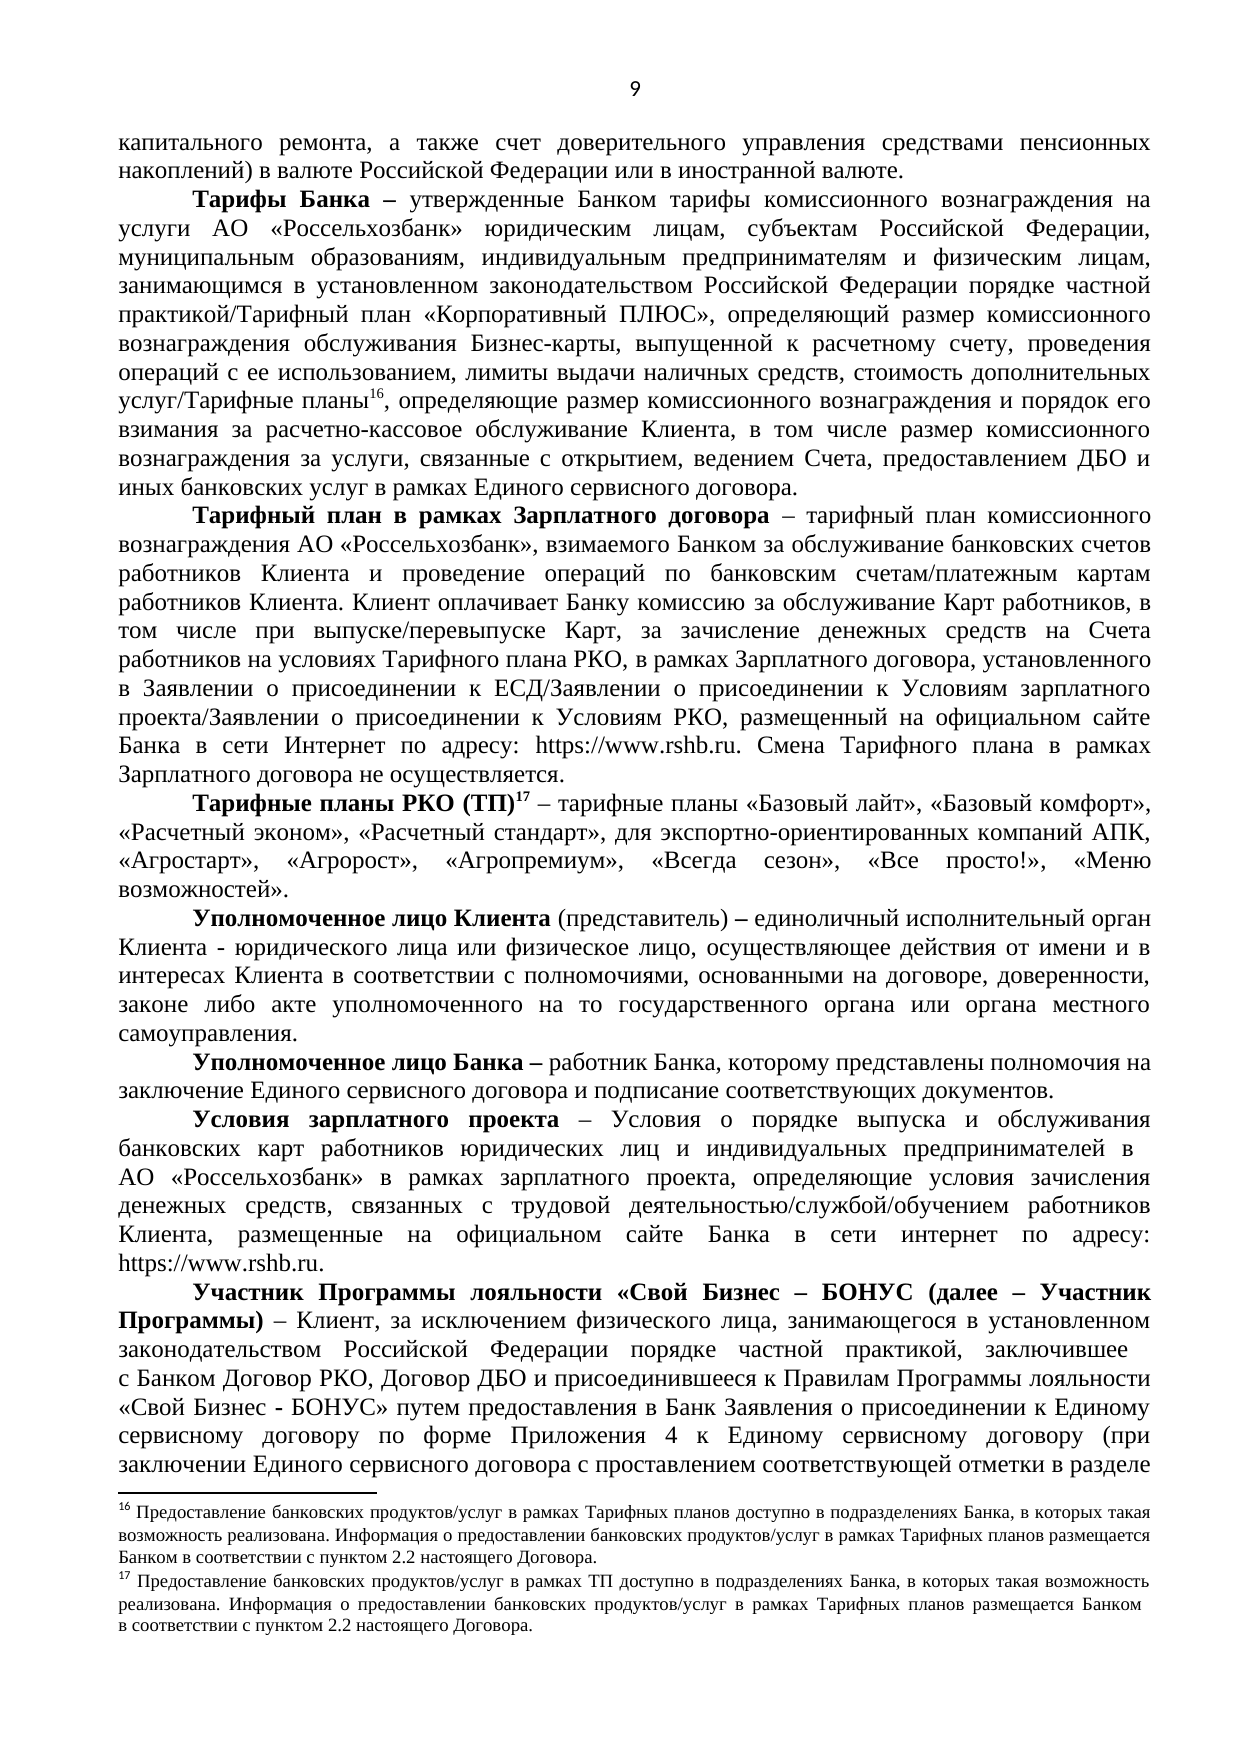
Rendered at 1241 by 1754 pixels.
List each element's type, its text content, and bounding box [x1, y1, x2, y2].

text Тарифный план в рамках Зарплатного договора – тарифный план комиссионного вознаграждения АО «Россельхозбанк», взимаемого Банком за обслуживание банковских счетов работников Клиента и проведение операций по банковским счетам/платежным картам работников Клиента. Клиент оплачивает Банку комиссию за обслуживание Карт работников, в том числе при выпуске/перевыпуске Карт, за зачисление денежных средств на Счета работников на условиях Тарифного плана РКО, в рамках Зарплатного договора, установленного в Заявлении о присоединении к ЕСД/Заявлении о присоединении к Условиям зарплатного проекта/Заявлении о присоединении к Условиям РКО, размещенный на официальном сайте Банка в сети Интернет по адресу: https://www.rshb.ru. Смена Тарифного плана в рамках Зарплатного договора не осуществляется. [118, 500, 1152, 788]
text Тарифы Банка – утвержденные Банком тарифы комиссионного вознаграждения на услуги АО «Россельхозбанк» юридическим лицам, субъектам Российской Федерации, муниципальным образованиям, индивидуальным предпринимателям и физическим лицам, занимающимся в установленном законодательством Российской Федерации порядке частной практикой/Тарифный план «Корпоративный ПЛЮС», определяющий размер комиссионного вознаграждения обслуживания Бизнес-карты, выпущенной к расчетному счету, проведения операций с ее использованием, лимиты выдачи наличных средств, стоимость дополнительных услуг/Тарифные планы, определяющие размер комиссионного вознаграждения и порядок его взимания за расчетно-кассовое обслуживание Клиента, в том числе размер комиссионного вознаграждения за услуги, связанные с открытием, ведением Счета, предоставлением ДБО и иных банковских услуг в рамках Единого сервисного договора. [118, 184, 1152, 500]
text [118, 127, 1152, 184]
text Тарифные планы РКО (ТП) – тарифные планы «Базовый лайт», «Базовый комфорт», «Расчетный эконом», «Расчетный стандарт», для экспортно-ориентированных компаний АПК, «Агростарт», «Агророст», «Агропремиум», «Всегда сезон», «Все просто!», «Меню возможностей». [118, 788, 1152, 903]
text Условия зарплатного проекта – Условия о порядке выпуска и обслуживания банковских карт работников юридических лиц и индивидуальных предпринимателей в АО «Россельхозбанк» в рамках зарплатного проекта, определяющие условия зачисления денежных средств, связанных с трудовой деятельностью/службой/обучением работников Клиента, размещенные на официальном сайте Банка в сети интернет по адресу: https://www.rshb.ru. [118, 1104, 1152, 1277]
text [118, 1277, 1152, 1478]
text Уполномоченное лицо Клиента (представитель) – единоличный исполнительный орган Клиента - юридического лица или физическое лицо, осуществляющее действия от имени и в интересах Клиента в соответствии с полномочиями, основанными на договоре, доверенности, законе либо акте уполномоченного на то государственного органа или органа местного самоуправления. [118, 903, 1152, 1047]
text Уполномоченное лицо Банка – работник Банка, которому представлены полномочия на заключение Единого сервисного договора и подписание соответствующих документов. [118, 1047, 1152, 1104]
